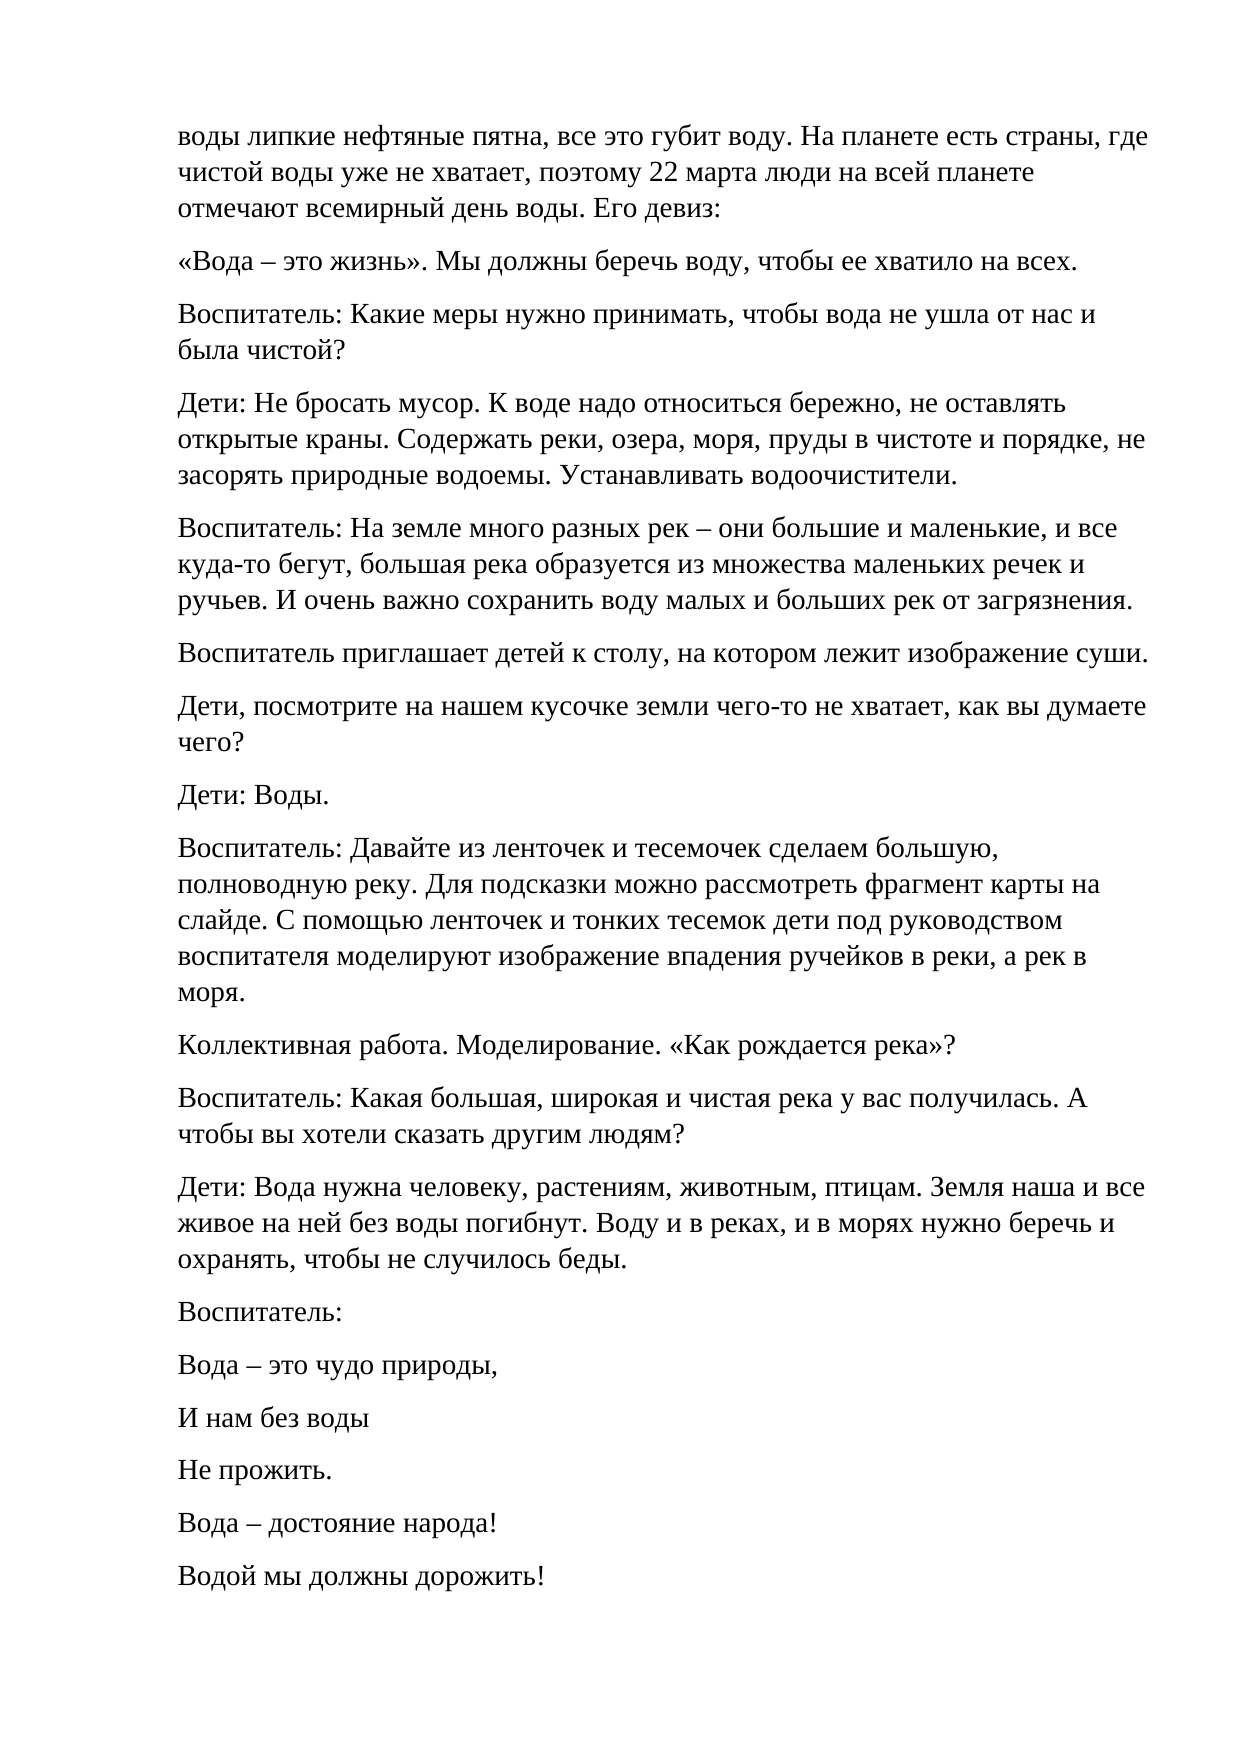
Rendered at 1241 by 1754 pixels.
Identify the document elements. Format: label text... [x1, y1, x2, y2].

text Водой мы должны дорожить! [177, 1558, 1152, 1592]
text Воспитатель: Какая большая, широкая и чистая река у вас получилась. А чтобы вы хотели сказать другим людям? [177, 1080, 1152, 1150]
text Дети, посмотрите на нашем кусочке земли чего-то не хватает, как вы думаете чего? [177, 688, 1152, 758]
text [177, 118, 1152, 224]
text Воспитатель: На земле много разных рек – они большие и маленькие, и все куда-то бегут, большая река образуется из множества маленьких речек и ручьев. И очень важно сохранить воду малых и больших рек от загрязнения. [177, 510, 1152, 616]
text Не прожить. [177, 1452, 1152, 1486]
text Воспитатель: Какие меры нужно принимать, чтобы вода не ушла от нас и была чистой? [177, 296, 1152, 366]
text Воспитатель: Давайте из ленточек и тесемочек сделаем большую, полноводную реку. Для подсказки можно рассмотреть фрагмент карты на слайде. С помощью ленточек и тонких тесемок дети под руководством воспитателя моделируют изображение впадения ручейков в реки, а рек в моря. [177, 830, 1152, 1008]
text Дети: Не бросать мусор. К воде надо относиться бережно, не оставлять открытые краны. Содержать реки, озера, моря, пруды в чистоте и порядке, не засорять природные водоемы. Устанавливать водоочистители. [177, 385, 1152, 491]
text Дети: Воды. [177, 777, 1152, 811]
text Вода – достояние народа! [177, 1505, 1152, 1539]
text Вода – это чудо природы, [177, 1347, 1152, 1380]
text И нам без воды [177, 1400, 1152, 1433]
text Дети: Вода нужна человеку, растениям, животным, птицам. Земля наша и все живое на ней без воды погибнут. Воду и в реках, и в морях нужно беречь и охранять, чтобы не случилось беды. [177, 1169, 1152, 1275]
text Коллективная работа. Моделирование. «Как рождается река»? [177, 1027, 1152, 1061]
text Воспитатель приглашает детей к столу, на котором лежит изображение суши. [177, 635, 1152, 669]
text «Вода – это жизнь». Мы должны беречь воду, чтобы ее хватило на всех. [177, 243, 1152, 277]
text Воспитатель: [177, 1294, 1152, 1328]
